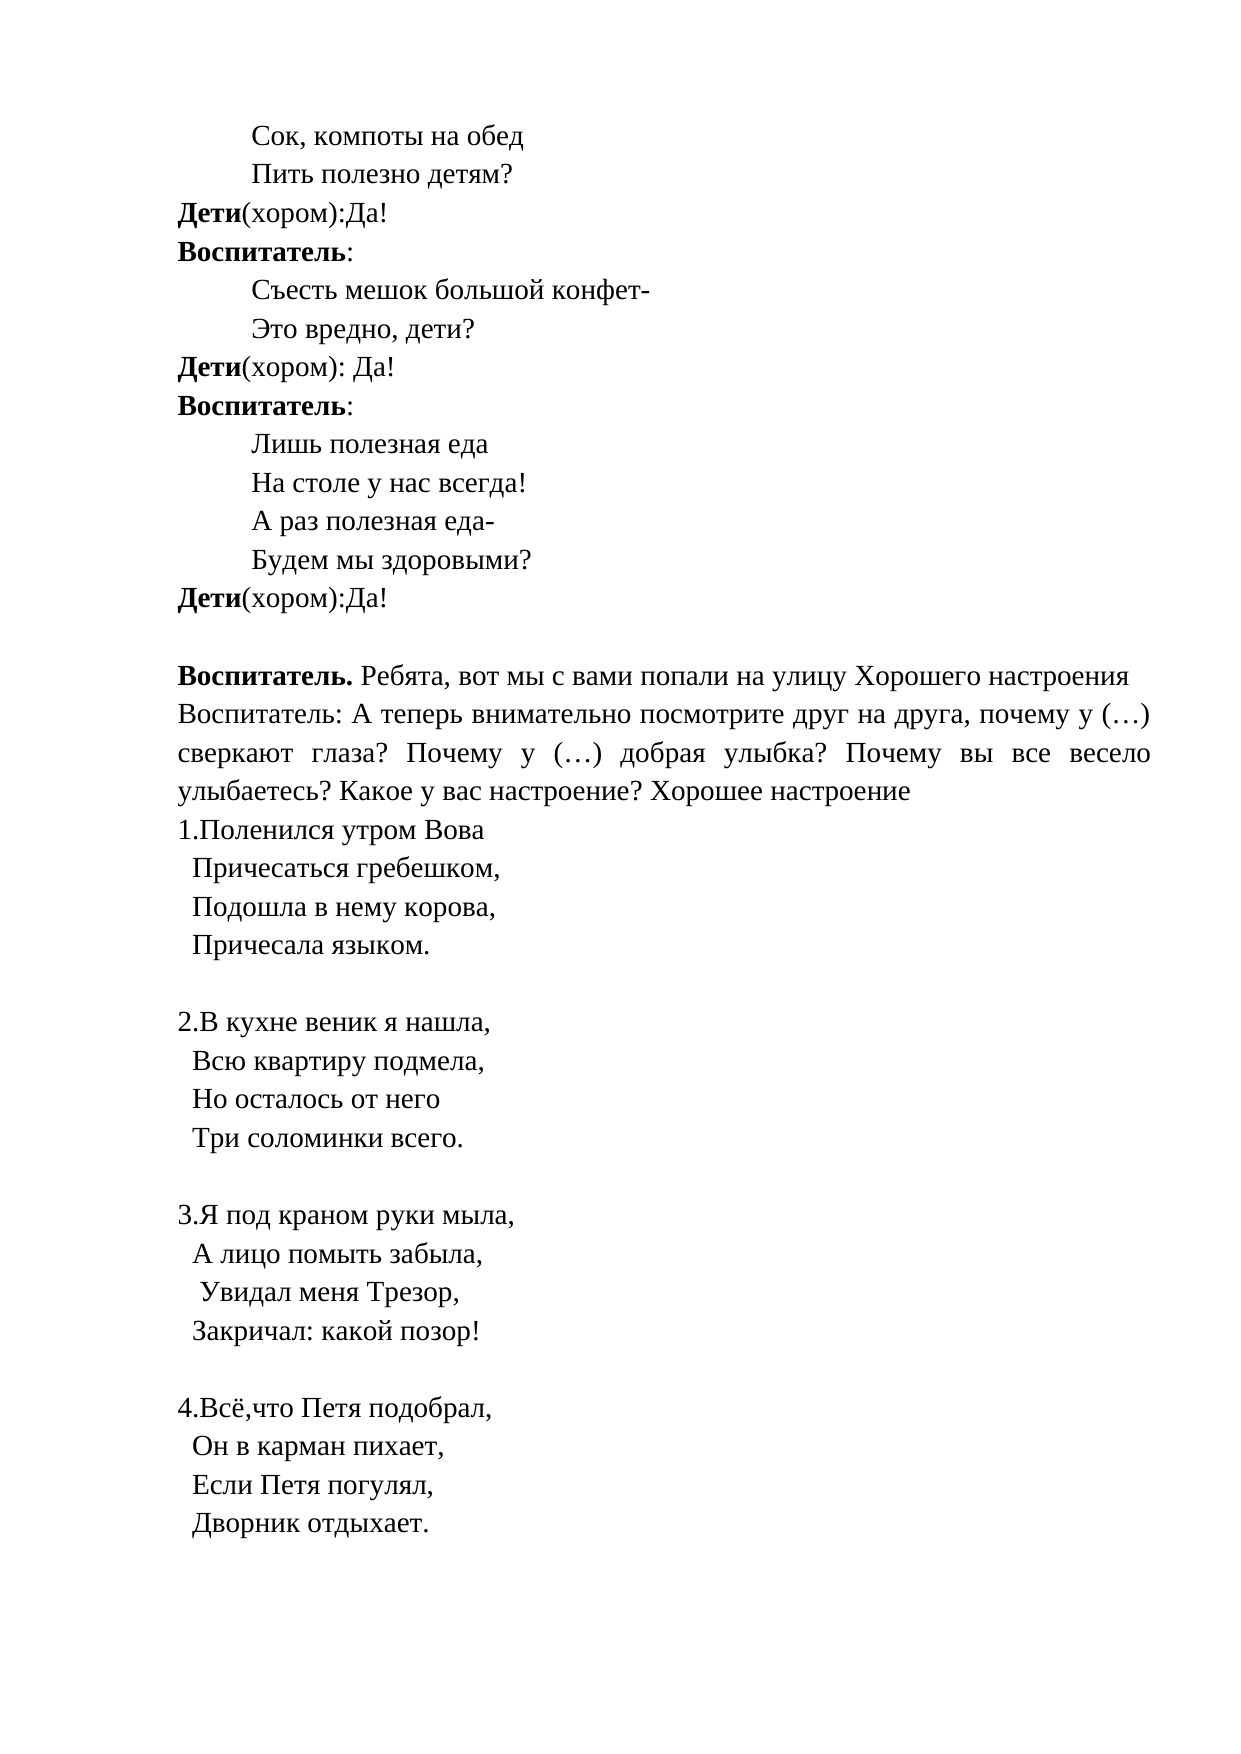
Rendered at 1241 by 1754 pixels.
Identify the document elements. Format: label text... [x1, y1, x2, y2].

text Но осталось от него [177, 1082, 1152, 1115]
text Сок, компоты на обед [177, 118, 1152, 152]
text Всю квартиру подмела, [177, 1043, 1152, 1077]
text Увидал меня Трезор, [177, 1274, 1152, 1308]
text Подошла в нему корова, [177, 889, 1152, 922]
text 3.Я под краном руки мыла, [177, 1197, 1152, 1231]
text Три соломинки всего. [177, 1120, 1152, 1154]
text Дети(хором): Да! [177, 349, 1152, 383]
text Лишь полезная еда [177, 426, 1152, 460]
text Будем мы здоровыми? [177, 542, 1152, 576]
text Дети(хором):Да! [177, 195, 1152, 229]
text Причесаться гребешком, [177, 850, 1152, 884]
text Закричал: какой позор! [177, 1313, 1152, 1346]
text 2.В кухне веник я нашла, [177, 1004, 1152, 1038]
text Воспитатель. Ребята, вот мы с вами попали на улицу Хорошего настроения [177, 658, 1152, 691]
text Дворник отдыхает. [177, 1506, 1152, 1539]
text А лицо помыть забыла, [177, 1236, 1152, 1269]
text 4.Всё,что Петя подобрал, [177, 1390, 1152, 1423]
text Если Петя погулял, [177, 1467, 1152, 1501]
text Он в карман пихает, [177, 1428, 1152, 1462]
text Воспитатель: А теперь внимательно посмотрите друг на друга, почему у (…) сверкают глаза? Почему у (…) добрая улыбка? Почему вы все весело улыбаетесь? Какое у вас настроение? Хорошее настроение [177, 696, 1152, 807]
text Воспитатель: [177, 388, 1152, 421]
text 1.Поленился утром Вова [177, 812, 1152, 845]
text Причесала языком. [177, 927, 1152, 961]
text Пить полезно детям? [177, 157, 1152, 190]
text Съесть мешок большой конфет- [177, 272, 1152, 306]
text Воспитатель: [177, 234, 1152, 267]
text А раз полезная еда- [177, 503, 1152, 537]
text Дети(хором):Да! [177, 581, 1152, 614]
text Это вредно, дети? [177, 311, 1152, 344]
text На столе у нас всегда! [177, 465, 1152, 498]
